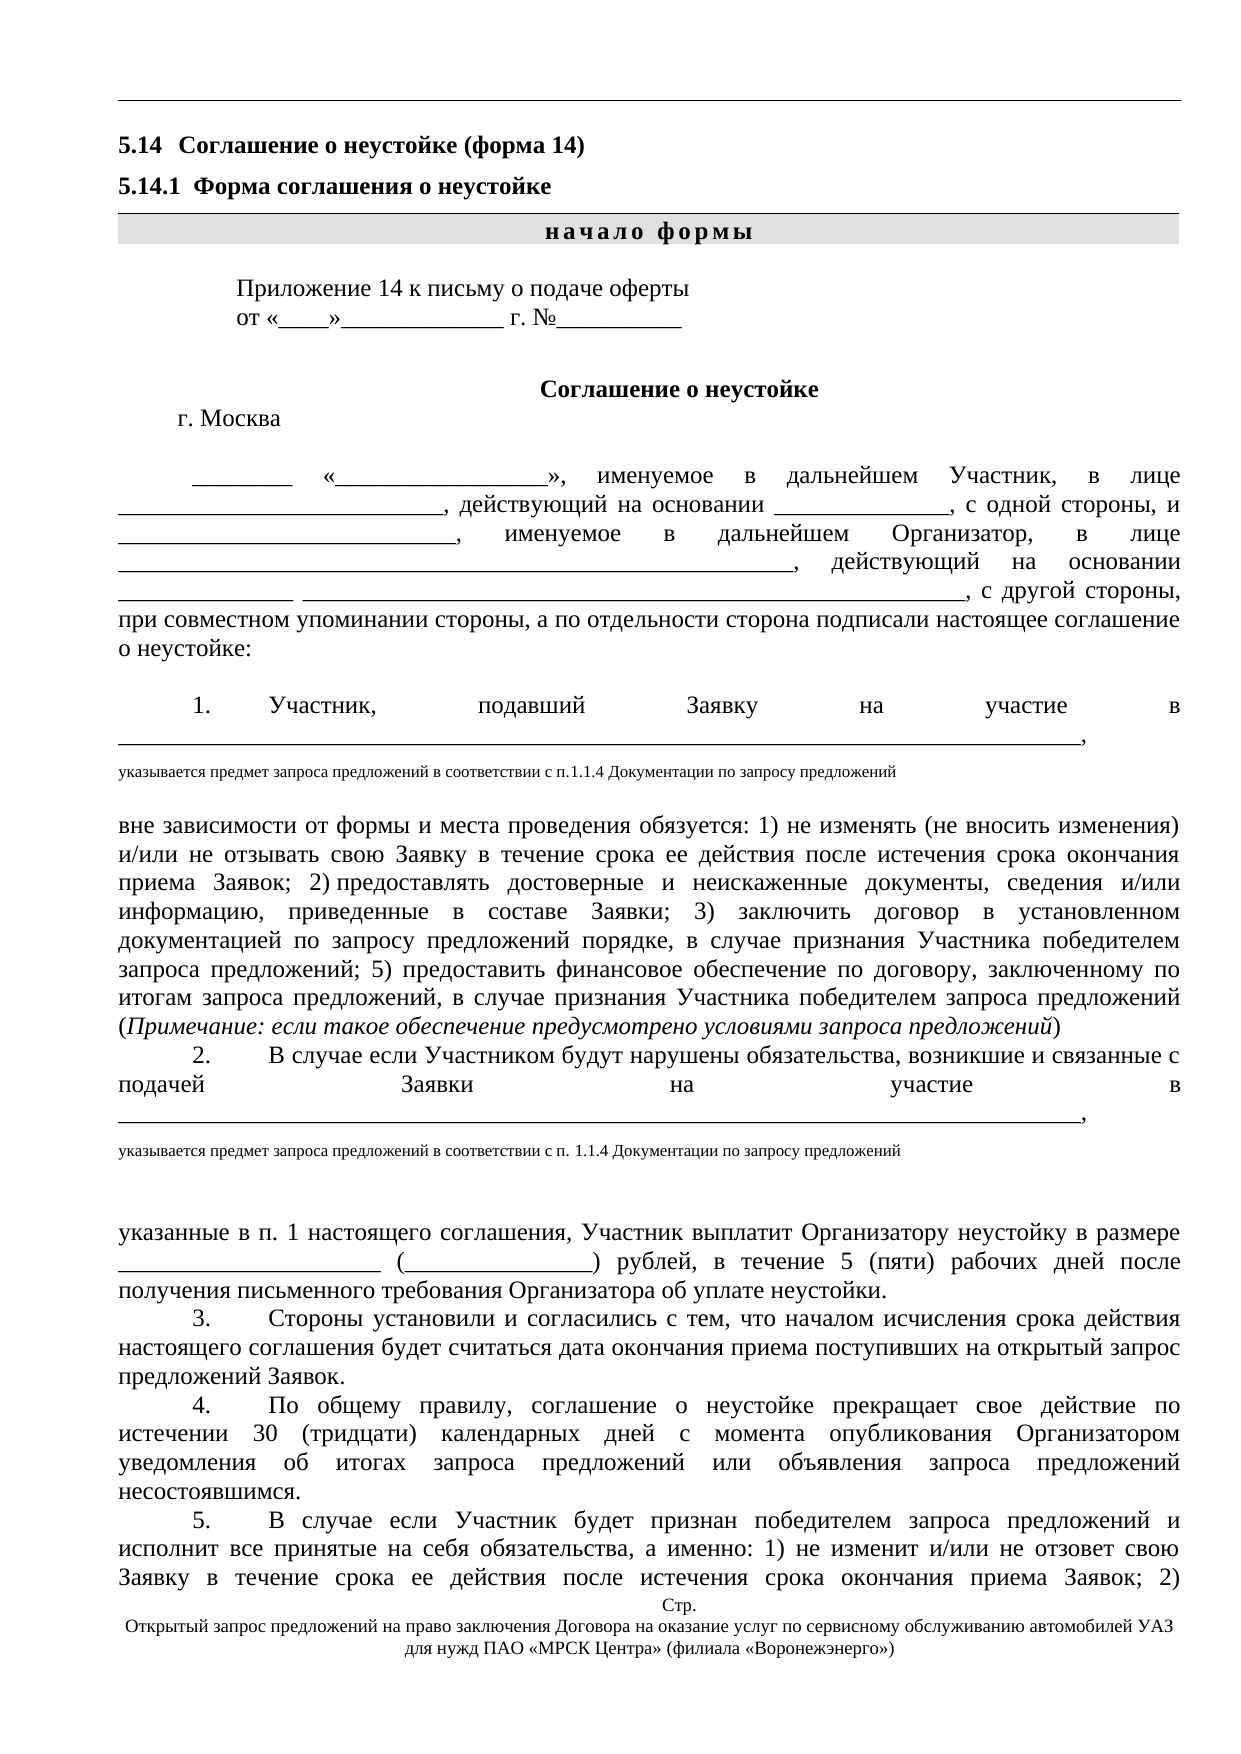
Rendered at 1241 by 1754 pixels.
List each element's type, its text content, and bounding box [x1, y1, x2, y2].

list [118, 1505, 1181, 1591]
text ________ «_________________», именуемое в дальнейшем Участник, в лице __________________________, действующий на основании ______________, с одной стороны, и ___________________________, именуемое в дальнейшем Организатор, в лице ______________________________________________________, действующий на основании ______________ _____________________________________________________, с другой стороны, при совместном упоминании стороны, а по отдельности сторона подписали настоящее соглашение о неустойке: [118, 460, 1181, 661]
text указанные в п. 1 настоящего соглашения, Участник выплатит Организатору неустойку в размере _____________________ (_______________) рублей, в течение 5 (пяти) рабочих дней после получения письменного требования Организатора об уплате неустойки. [118, 1217, 1181, 1303]
text начало формы [118, 214, 1179, 244]
text г. Москва [118, 403, 1181, 431]
text Соглашение о неустойке [118, 374, 1181, 403]
list В случае если Участником будут нарушены обязательства, возникшие и связанные с подачей Заявки на участие в _____________________________________________________________________________, [118, 1040, 1181, 1126]
list По общему правилу, соглашение о неустойке прекращает свое действие по истечении 30 (тридцати) календарных дней с момента опубликования Организатором уведомления об итогах запроса предложений или объявления запроса предложений несостоявшимся. [118, 1390, 1181, 1505]
text указывается предмет запроса предложений в соответствии с п. 1.1.4 Документации по запросу предложений [118, 1126, 1181, 1160]
subtitle Соглашение о неустойке (форма 14) [118, 130, 1181, 159]
text вне зависимости от формы и места проведения обязуется: 1) не изменять (не вносить изменения) и/или не отзывать свою Заявку в течение срока ее действия после истечения срока окончания приема Заявок; 2) предоставлять достоверные и неискаженные документы, сведения и/или информацию, приведенные в составе Заявки; 3) заключить договор в установленном документацией по запросу предложений порядке, в случае признания Участника победителем запроса предложений; 5) предоставить финансовое обеспечение по договору, заключенному по итогам запроса предложений, в случае признания Участника победителем запроса предложений (Примечание: если такое обеспечение предусмотрено условиями запроса предложений) [118, 810, 1181, 1040]
list Стороны установили и согласились с тем, что началом исчисления срока действия настоящего соглашения будет считаться дата окончания приема поступивших на открытый запрос предложений Заявок. [118, 1303, 1181, 1390]
text указывается предмет запроса предложений в соответствии с п.1.1.4 Документации по запросу предложений [118, 748, 1181, 781]
list Участник, подавший Заявку на участие в _____________________________________________________________________________, [118, 690, 1181, 748]
text Приложение 14 к письму о подаче оферты от «____»_____________ г. №__________ [236, 273, 1181, 331]
subtitle Форма соглашения о неустойке [118, 171, 1181, 200]
